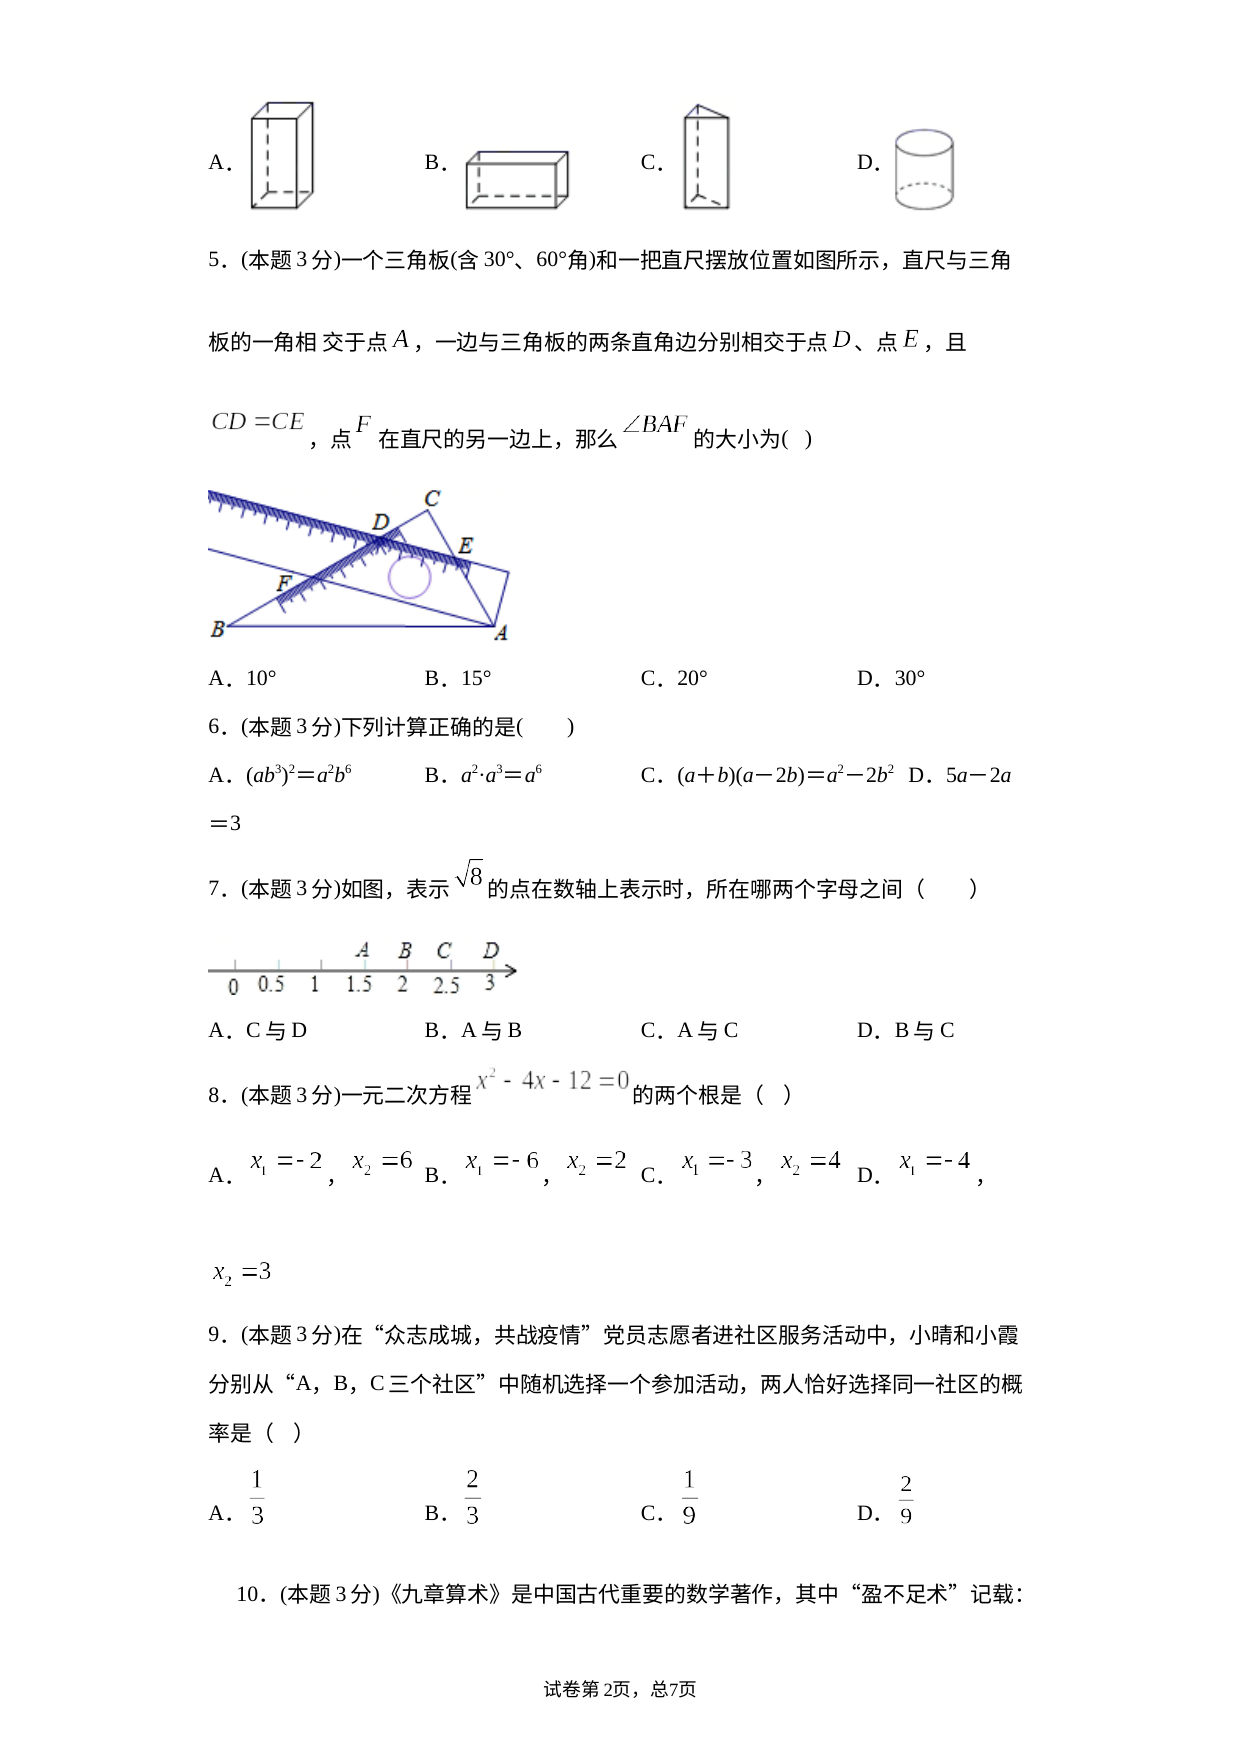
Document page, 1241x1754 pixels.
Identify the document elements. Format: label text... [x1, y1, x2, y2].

text A．C与D B．A与B C．A与C D．B与C [208, 1013, 1032, 1046]
text 6．(本题3分)下列计算正确的是( ) [208, 709, 1032, 742]
text A．， B．， C．， D．， [208, 1143, 1032, 1305]
text 9．(本题3分)在“众志成城，共战疫情”党员志愿者进社区服务活动中，小晴和小霞分别从“A，B，C三个社区”中随机选择一个参加活动，两人恰好选择同一社区的概率是（ ） [208, 1318, 1032, 1448]
text A．(ab3)2＝a2b6 B．a2·a3＝a6 C．(a＋b)(a－2b)＝a2－2b2 D．5a－2a＝3 [208, 758, 1032, 839]
picture [894, 128, 959, 215]
picture [245, 97, 320, 215]
picture [208, 941, 518, 995]
picture [460, 145, 575, 215]
picture [208, 490, 515, 645]
text A．10° B．15° C．20° D．30° [208, 661, 1032, 694]
picture [677, 98, 735, 215]
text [236, 1577, 1032, 1609]
text 5．(本题3分)一个三角板(含30°、60°角)和一把直尺摆放位置如图所示，直尺与三角板的一角相 交于点，一边与三角板的两条直角边分别相交于点、点，且，点在直尺的另一边上，那么的大小为( ) [208, 243, 1032, 470]
text 8．(本题3分)一元二次方程的两个根是（ ） [208, 1062, 1032, 1127]
text 7．(本题3分)如图，表示的点在数轴上表示时，所在哪两个字母之间（ ） [208, 855, 1032, 920]
text A． B． C． D． [208, 1463, 1032, 1561]
